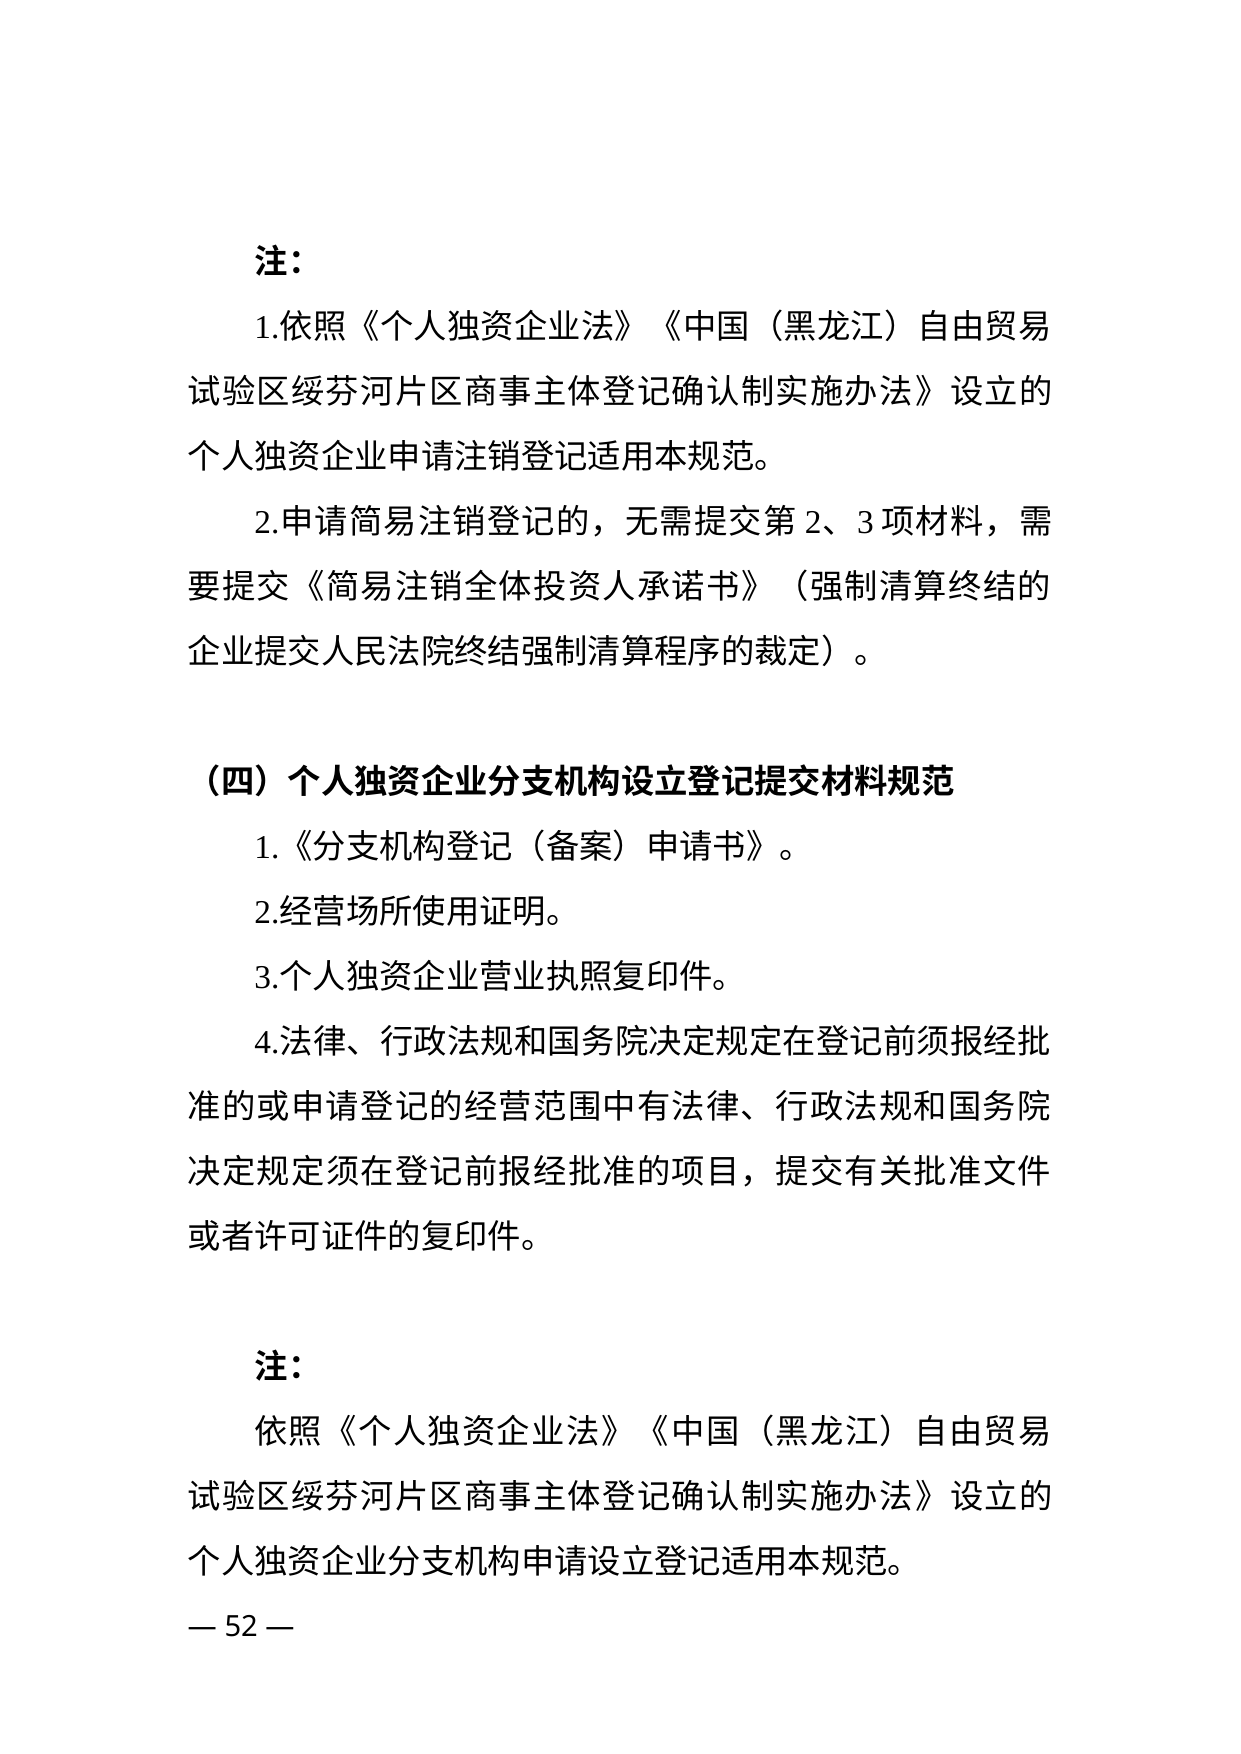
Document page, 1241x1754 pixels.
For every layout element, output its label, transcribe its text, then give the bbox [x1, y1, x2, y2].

text 2.申请简易注销登记的，无需提交第2、3项材料，需要提交《简易注销全体投资人承诺书》（强制清算终结的企业提交人民法院终结强制清算程序的裁定）。 [187, 487, 1053, 682]
text 4.法律、行政法规和国务院决定规定在登记前须报经批准的或申请登记的经营范围中有法律、行政法规和国务院决定规定须在登记前报经批准的项目，提交有关批准文件或者许可证件的复印件。 [187, 1007, 1053, 1267]
text 注： [187, 227, 1053, 292]
subtitle （四）个人独资企业分支机构设立登记提交材料规范 [187, 747, 1053, 812]
text 注： [187, 1332, 1053, 1397]
text 3.个人独资企业营业执照复印件。 [187, 942, 1053, 1007]
text 依照《个人独资企业法》《中国（黑龙江）自由贸易试验区绥芬河片区商事主体登记确认制实施办法》设立的个人独资企业分支机构申请设立登记适用本规范。 [187, 1397, 1053, 1592]
text 1.《分支机构登记（备案）申请书》。 [187, 812, 1053, 877]
text 2.经营场所使用证明。 [187, 877, 1053, 942]
text 1.依照《个人独资企业法》《中国（黑龙江）自由贸易试验区绥芬河片区商事主体登记确认制实施办法》设立的个人独资企业申请注销登记适用本规范。 [187, 292, 1053, 487]
